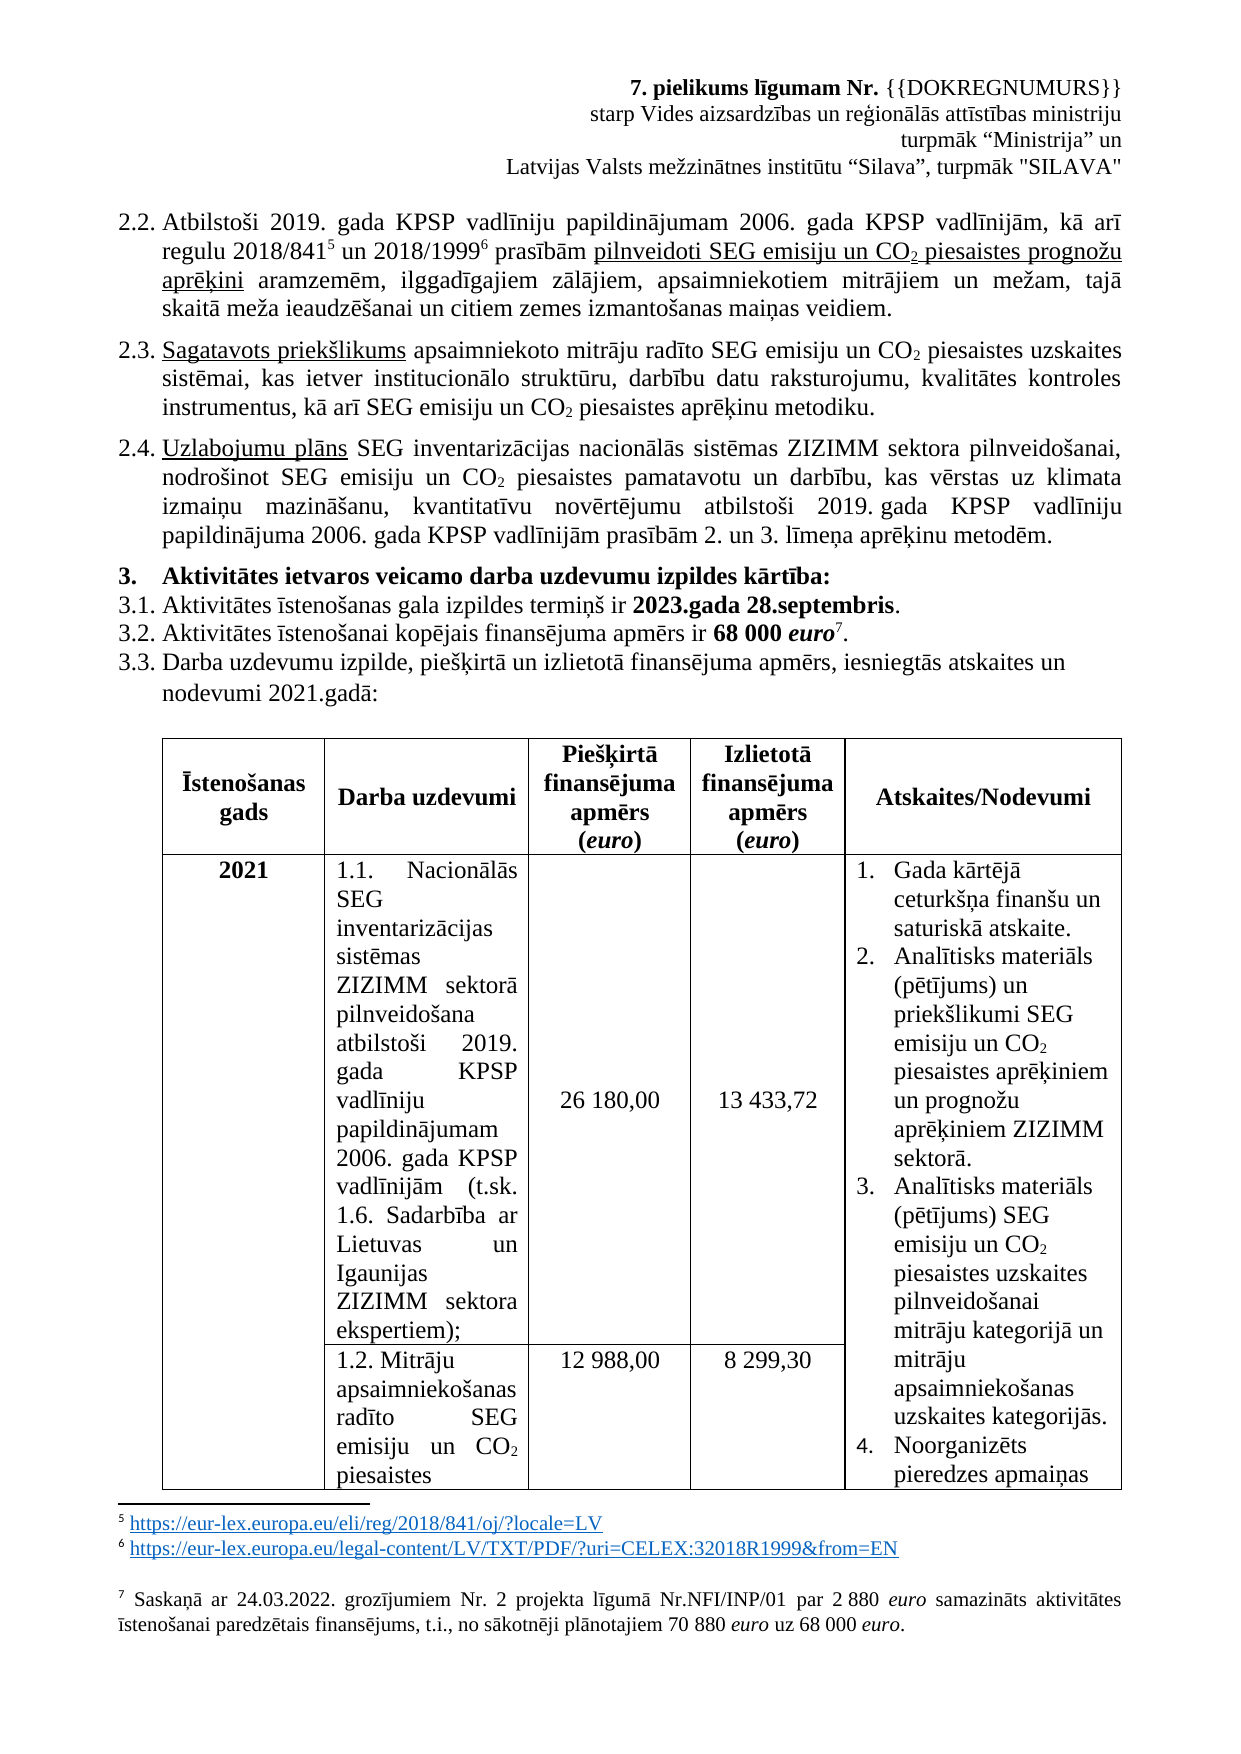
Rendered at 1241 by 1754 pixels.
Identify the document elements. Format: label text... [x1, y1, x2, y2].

table_cell 1.1. Nacionālās SEG inventarizācijas sistēmas ZIZIMM sektorā pilnveidošana atbilstoši 2019. gada KPSP vadlīniju papildinājumam 2006. gada KPSP vadlīnijām (t.sk. 1.6. Sadarbība ar Lietuvas un Igaunijas ZIZIMM sektora ekspertiem); [325, 855, 528, 1344]
table_header Īstenošanas gads [163, 739, 324, 854]
list Uzlabojumu plāns SEG inventarizācijas nacionālās sistēmas ZIZIMM sektora pilnveidošanai, nodrošinot SEG emisiju un CO2 piesaistes pamatavotu un darbību, kas vērstas uz klimata izmaiņu mazināšanu, kvantitatīvu novērtējumu atbilstoši 2019. gada KPSP vadlīniju papildinājuma 2006. gada KPSP vadlīnijām prasībām 2. un 3. līmeņa aprēķinu metodēm. [118, 433, 1122, 548]
table_header Darba uzdevumi [325, 739, 528, 854]
list Aktivitātes īstenošanai kopējais finansējuma apmērs ir 68 000 euro. [118, 618, 1122, 647]
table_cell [325, 1345, 528, 1489]
table_cell 12 988,00 [529, 1345, 690, 1489]
table_header Piešķirtā finansējuma apmērs (euro) [529, 739, 690, 854]
list Sagatavots priekšlikums apsaimniekoto mitrāju radīto SEG emisiju un CO2 piesaistes uzskaites sistēmai, kas ietver institucionālo struktūru, darbību datu raksturojumu, kvalitātes kontroles instrumentus, kā arī SEG emisiju un CO2 piesaistes aprēķinu metodiku. [118, 335, 1122, 421]
table_header Izlietotā finansējuma apmērs (euro) [691, 739, 844, 854]
table_cell 26 180,00 [529, 855, 690, 1344]
table_cell 2021 [163, 855, 324, 1489]
list Atbilstoši 2019. gada KPSP vadlīniju papildinājumam 2006. gada KPSP vadlīnijām, kā arī regulu 2018/841 un 2018/1999 prasībām pilnveidoti SEG emisiju un CO2 piesaistes prognožu aprēķini aramzemēm, ilggadīgajiem zālājiem, apsaimniekotiem mitrājiem un mežam, tajā skaitā meža ieaudzēšanai un citiem zemes izmantošanas maiņas veidiem. [118, 207, 1122, 322]
table_cell 8 299,30 [691, 1345, 844, 1489]
list Aktivitātes ietvaros veicamo darba uzdevumu izpildes kārtība: [118, 561, 1122, 590]
table_header Atskaites/Nodevumi [846, 739, 1121, 854]
table_cell Gada kārtējā ceturkšņa finanšu un saturiskā atskaite. Analītisks materiāls (pētījums) un priekšlikumi SEG emisiju un CO2 piesaistes aprēķiniem un prognožu aprēķiniem ZIZIMM sektorā. Analītisks materiāls (pētījums) SEG emisiju un CO2 piesaistes uzskaites pilnveidošanai mitrāju kategorijā un mitrāju apsaimniekošanas uzskaites kategorijās. Noorganizēts pieredzes apmaiņas seminārs. [846, 855, 1121, 1489]
list Darba uzdevumu izpilde, piešķirtā un izlietotā finansējuma apmērs, iesniegtās atskaites un nodevumi 2021.gadā: [118, 647, 1122, 707]
list Aktivitātes īstenošanas gala izpildes termiņš ir 2023.gada 28.septembris. [118, 590, 1122, 618]
table_cell 13 433,72 [691, 855, 844, 1344]
